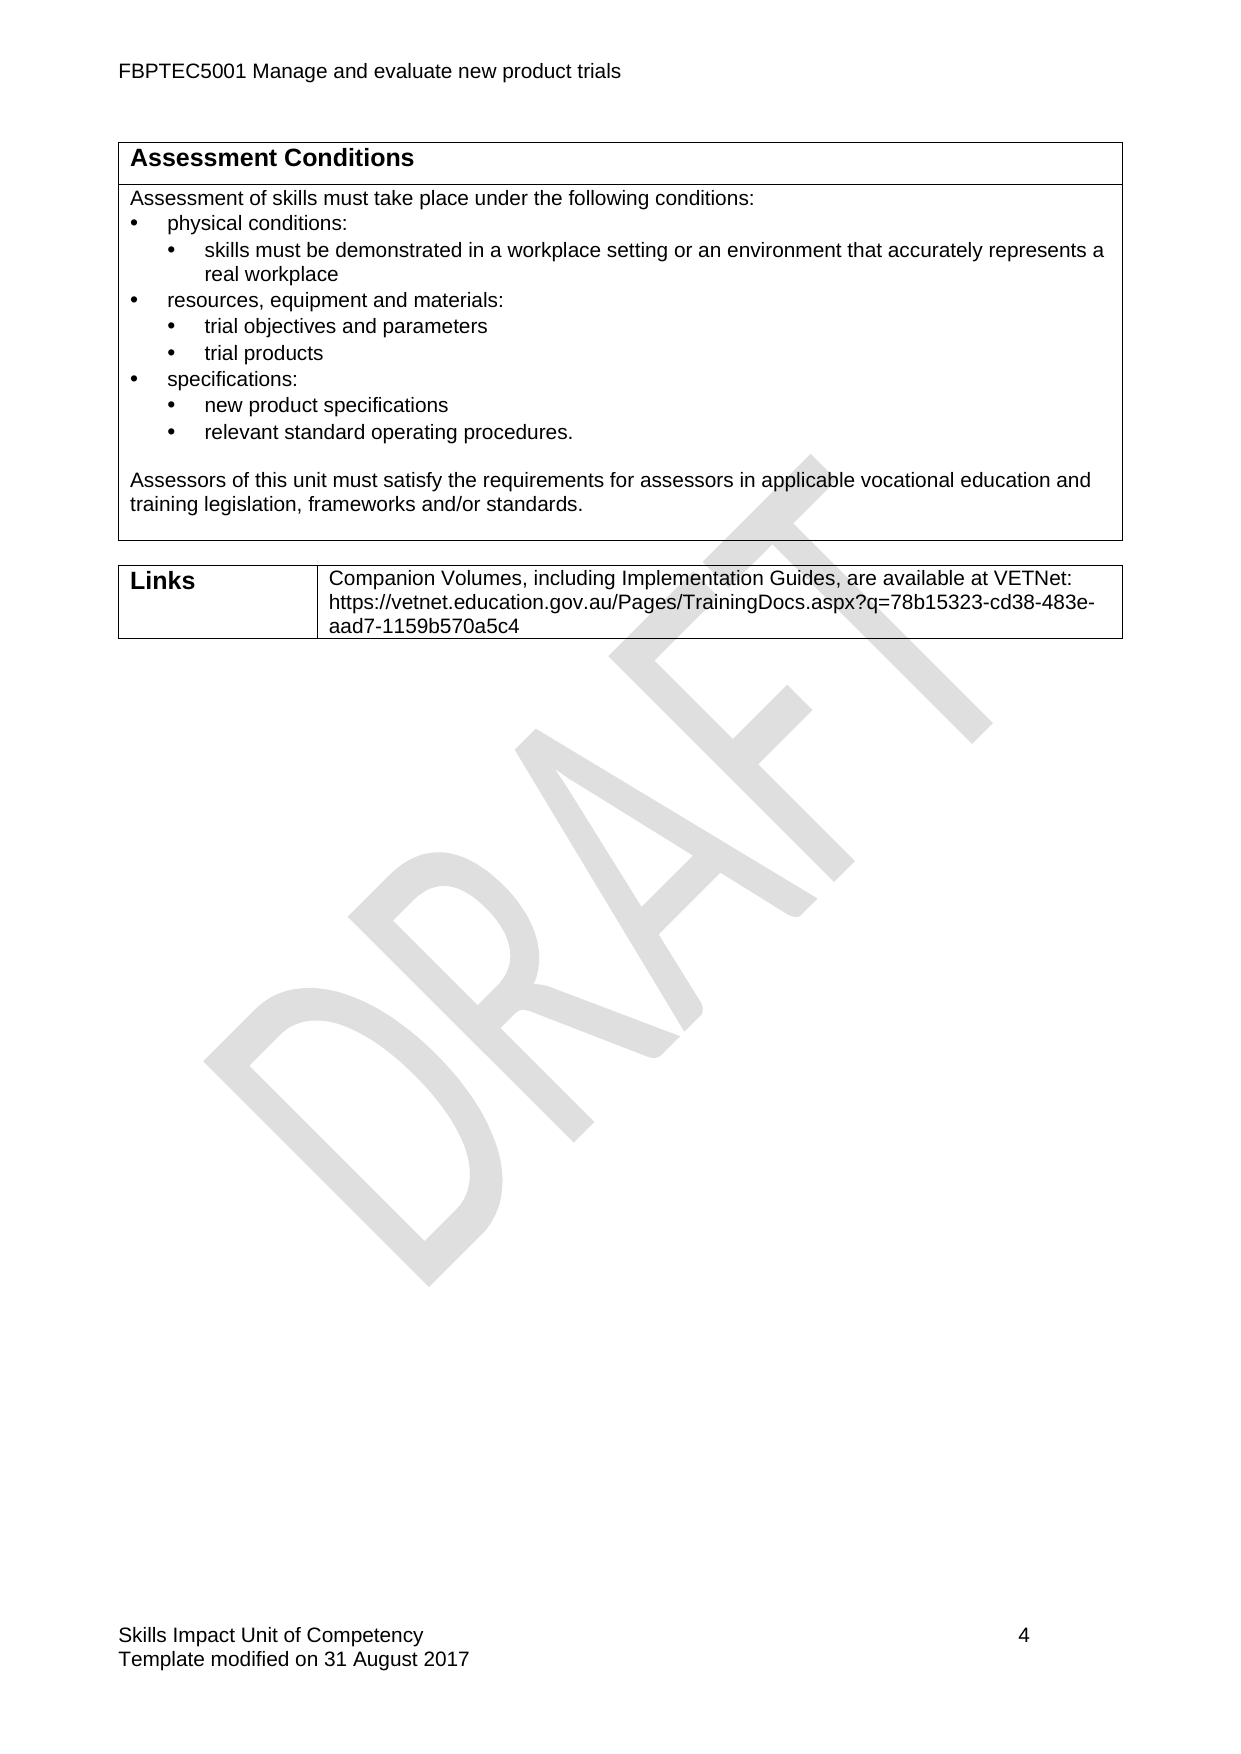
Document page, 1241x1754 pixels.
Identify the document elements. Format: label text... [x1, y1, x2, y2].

table_header Companion Volumes, including Implementation Guides, are available at VETNet: https://vetnet.education.gov.au/Pages/TrainingDocs.aspx?q=78b15323-cd38-483e-aad7-1159b570a5c4 [318, 566, 1122, 638]
table_cell Assessment of skills must take place under the following conditions: physical conditions: skills must be demonstrated in a workplace setting or an environment that accurately represents a real workplace resources, equipment and materials: trial objectives and parameters trial products specifications: new product specifications relevant standard operating procedures. Assessors of this unit must satisfy the requirements for assessors in applicable vocational education and training legislation, frameworks and/or standards. [119, 185, 1122, 540]
table_header Assessment Conditions [119, 143, 1122, 184]
table_header Links [119, 566, 317, 638]
